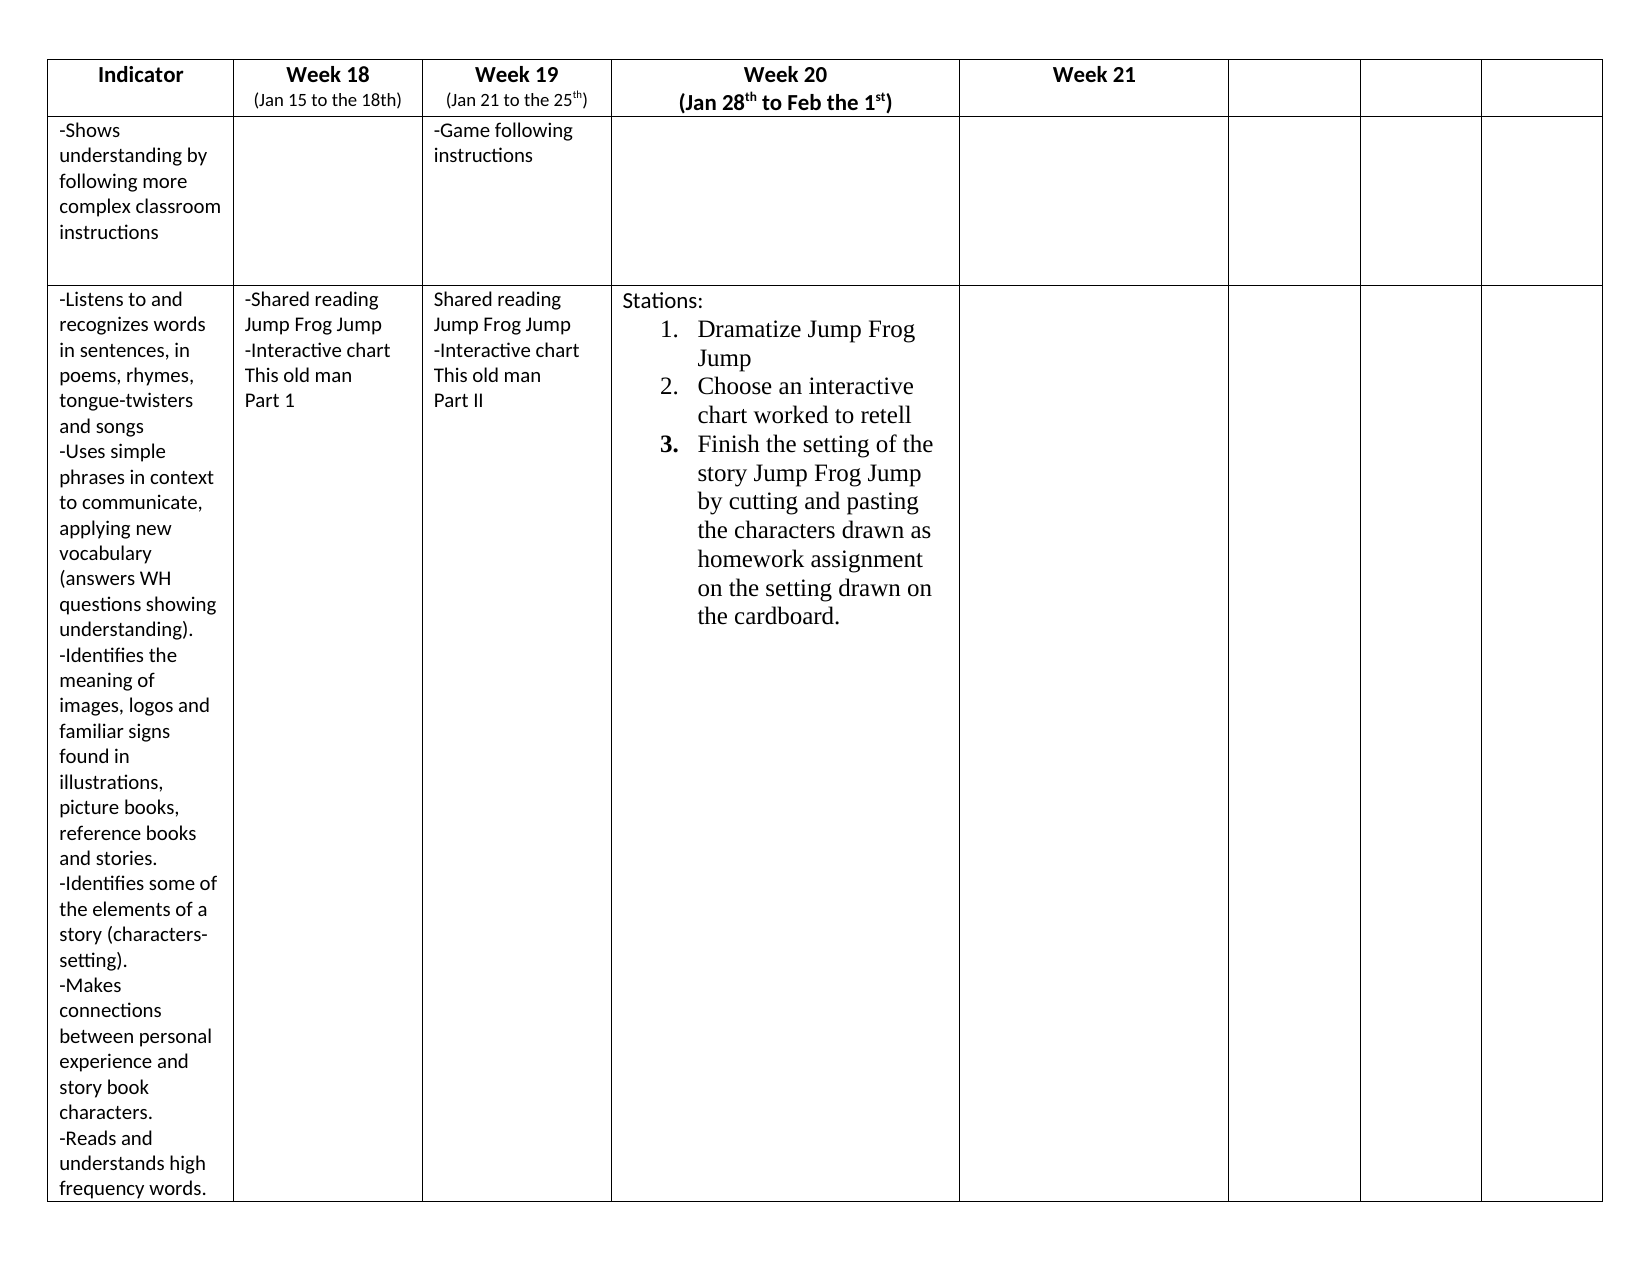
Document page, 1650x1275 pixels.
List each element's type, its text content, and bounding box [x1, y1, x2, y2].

table_cell [1361, 117, 1481, 285]
table_cell [1482, 117, 1602, 285]
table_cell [234, 286, 422, 1201]
table_cell [1361, 286, 1481, 1201]
table_cell -Shows understanding by following more complex classroom instructions [48, 117, 233, 285]
table_header Indicator [48, 60, 233, 116]
table_header [1482, 60, 1602, 116]
table_header Week 19 (Jan 21 to the 25th) [423, 60, 611, 116]
table_cell [234, 117, 422, 285]
table_header [1361, 60, 1481, 116]
table_header Week 18 (Jan 15 to the 18th) [234, 60, 422, 116]
table_cell [1229, 117, 1360, 285]
table_header Week 20 (Jan 28th to Feb the 1st) [612, 60, 959, 116]
table_header [1229, 60, 1360, 116]
table_header Week 21 [960, 60, 1228, 116]
table_cell -Game following instructions [423, 117, 611, 285]
table_cell [960, 117, 1228, 285]
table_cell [423, 286, 611, 1201]
table_cell [1482, 286, 1602, 1201]
table_cell [1229, 286, 1360, 1201]
table_cell [960, 286, 1228, 1201]
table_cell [612, 286, 959, 1201]
table_cell [612, 117, 959, 285]
